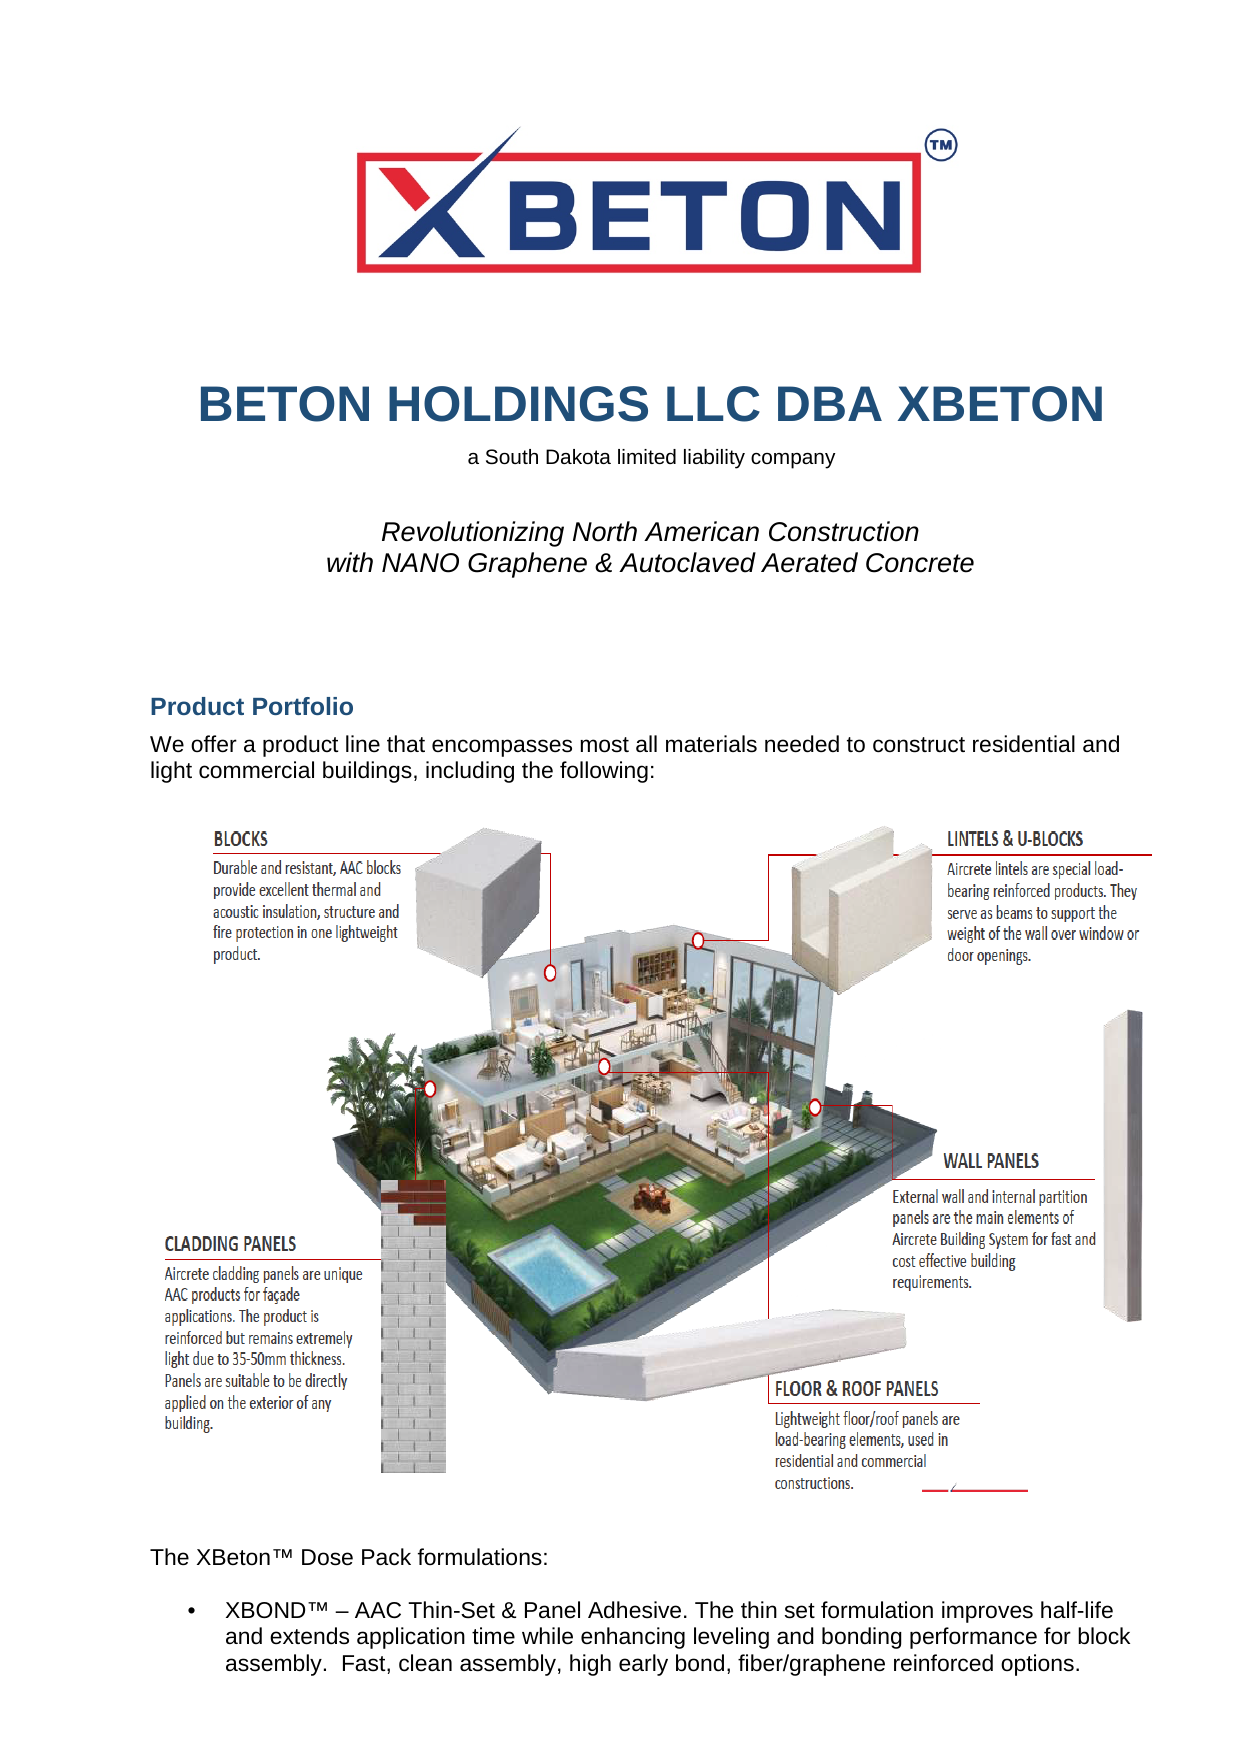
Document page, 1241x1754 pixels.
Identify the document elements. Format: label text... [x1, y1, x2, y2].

picture [334, 114, 969, 295]
picture [150, 810, 1167, 1492]
title BETON HOLDINGS LLC DBA XBETON [150, 375, 1153, 432]
text Revolutionizing North American Construction with NANO Graphene & Autoclaved Aerated Concrete [150, 516, 1153, 578]
text We offer a product line that encompasses most all materials needed to construct residential and light commercial buildings, including the following: [150, 731, 1153, 783]
list XBOND™ – AAC Thin-Set & Panel Adhesive. The thin set formulation improves half-life and extends application time while enhancing leveling and bonding performance for block assembly. Fast, clean assembly, high early bond, fiber/graphene reinforced options. [187, 1597, 1153, 1676]
subtitle Product Portfolio [150, 692, 1153, 720]
text a South Dakota limited liability company [150, 445, 1153, 469]
text The XBeton™ Dose Pack formulations: [150, 1544, 1153, 1570]
